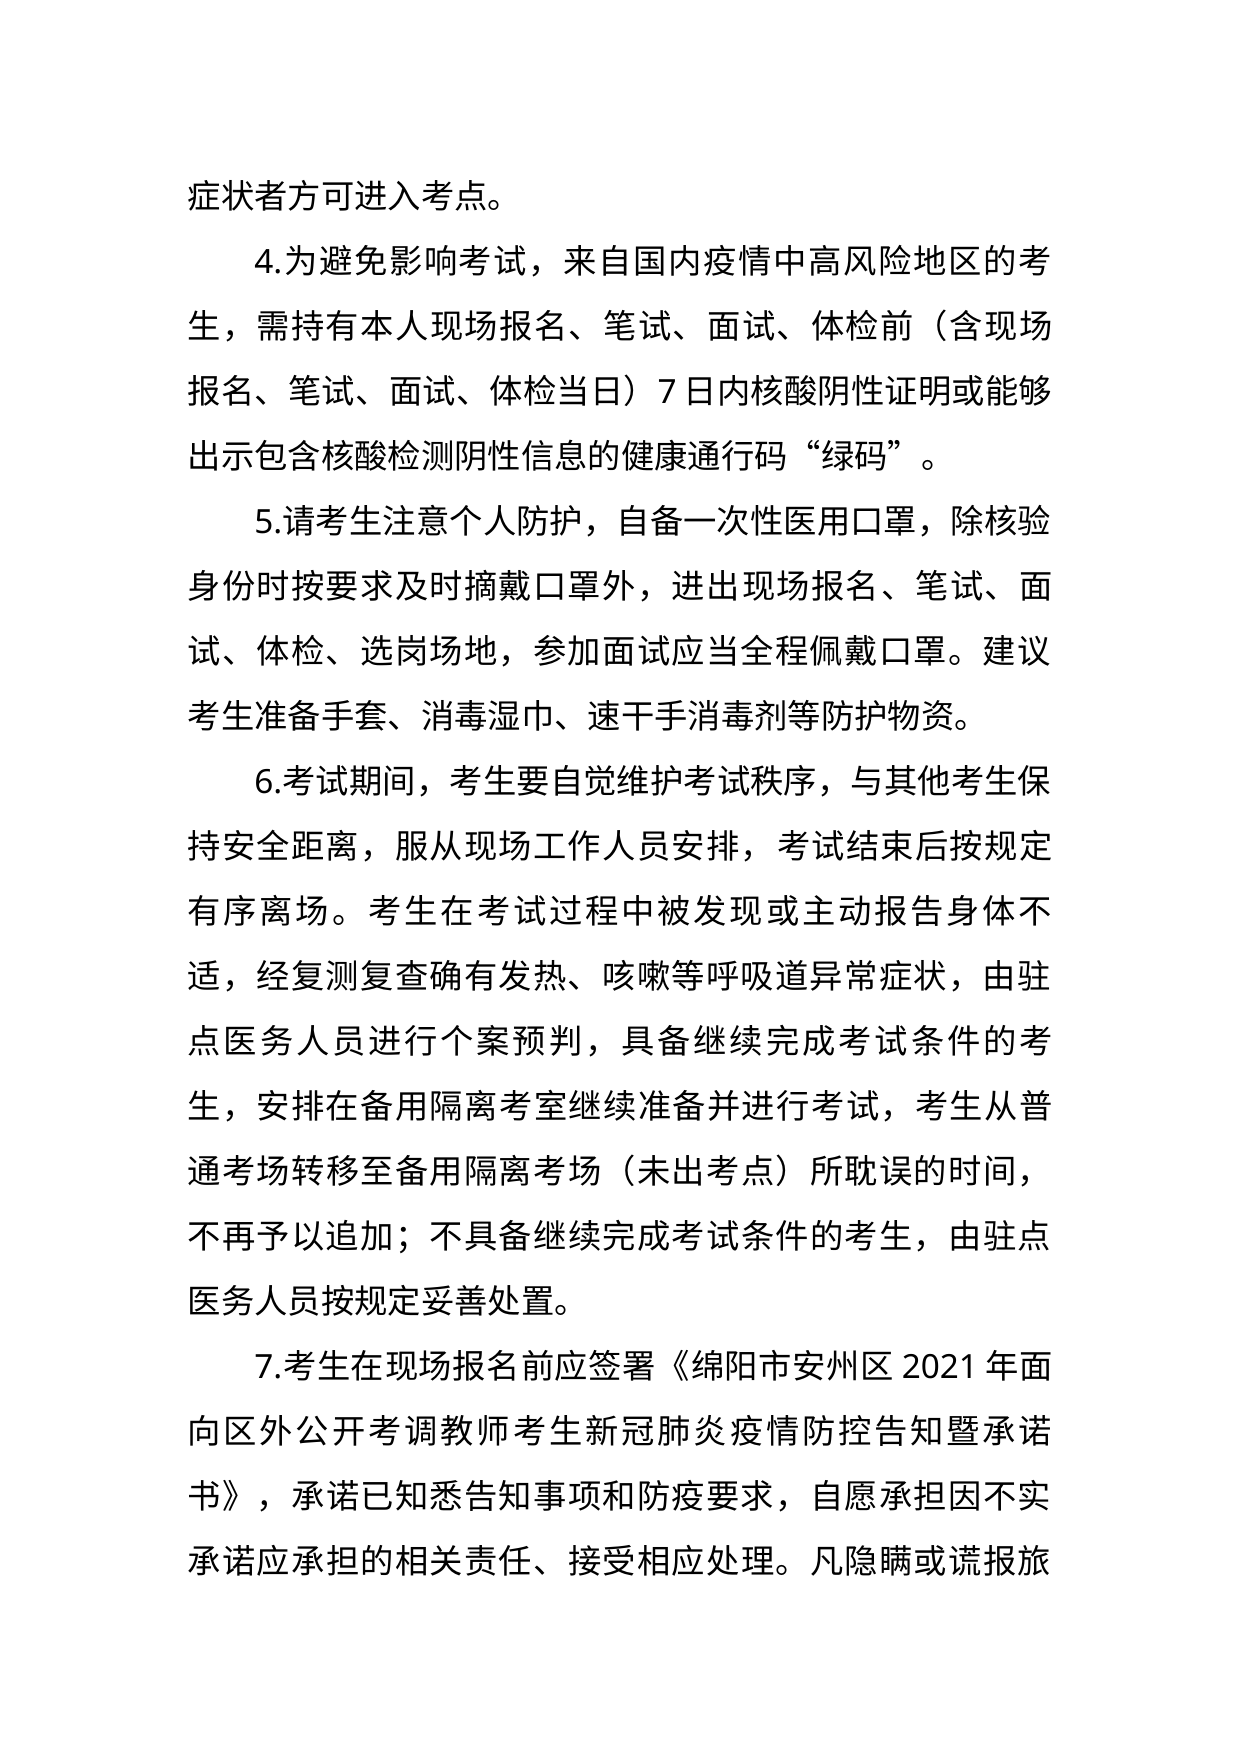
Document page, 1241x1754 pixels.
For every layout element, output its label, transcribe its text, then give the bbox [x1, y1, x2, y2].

text 5.请考生注意个人防护，自备一次性医用口罩，除核验身份时按要求及时摘戴口罩外，进出现场报名、笔试、面试、体检、选岗场地，参加面试应当全程佩戴口罩。建议考生准备手套、消毒湿巾、速干手消毒剂等防护物资。 [187, 487, 1053, 747]
text 6.考试期间，考生要自觉维护考试秩序，与其他考生保持安全距离，服从现场工作人员安排，考试结束后按规定有序离场。考生在考试过程中被发现或主动报告身体不适，经复测复查确有发热、咳嗽等呼吸道异常症状，由驻点医务人员进行个案预判，具备继续完成考试条件的考生，安排在备用隔离考室继续准备并进行考试，考生从普通考场转移至备用隔离考场（未出考点）所耽误的时间，不再予以追加；不具备继续完成考试条件的考生，由驻点医务人员按规定妥善处置。 [187, 747, 1053, 1332]
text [187, 1332, 1053, 1592]
text 4.为避免影响考试，来自国内疫情中高风险地区的考生，需持有本人现场报名、笔试、面试、体检前（含现场报名、笔试、面试、体检当日）7日内核酸阴性证明或能够出示包含核酸检测阴性信息的健康通行码“绿码”。 [187, 227, 1053, 487]
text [187, 162, 1053, 227]
